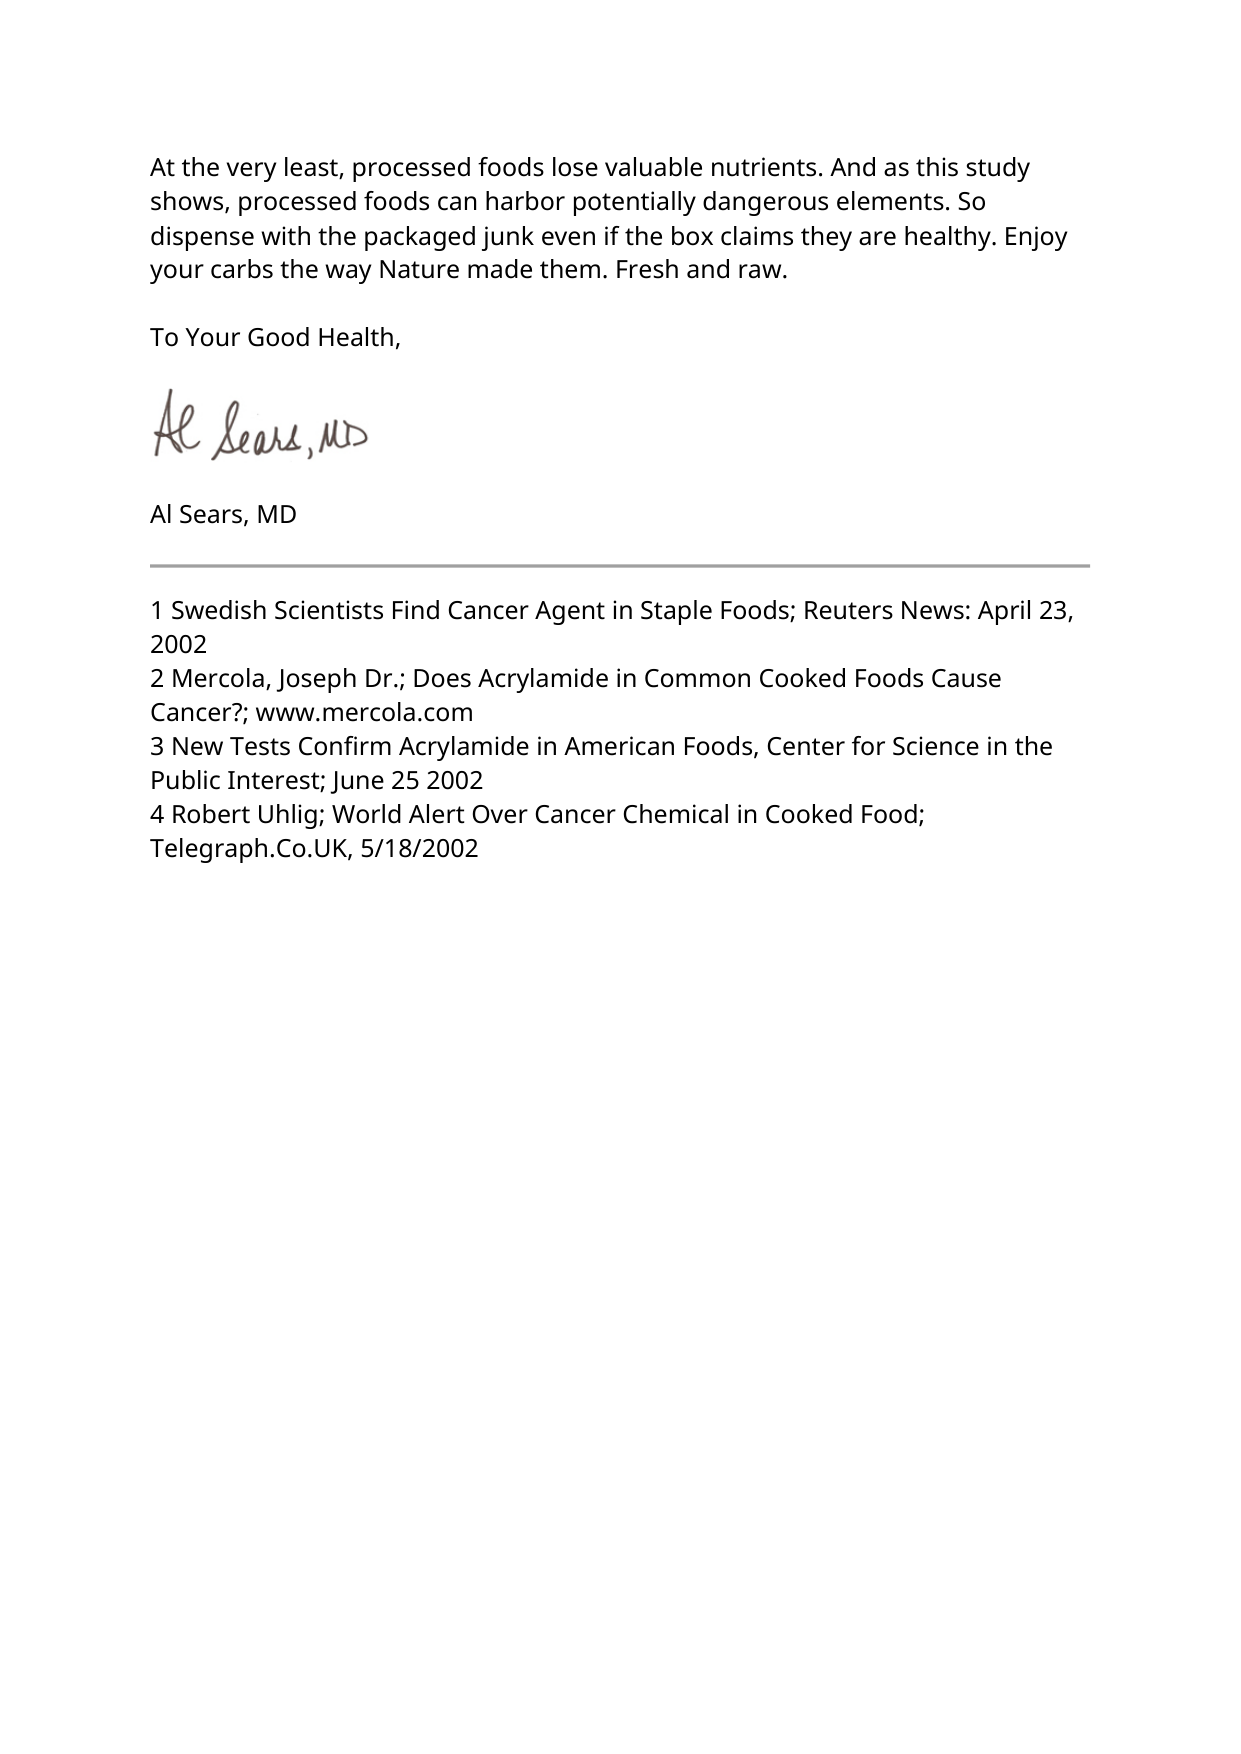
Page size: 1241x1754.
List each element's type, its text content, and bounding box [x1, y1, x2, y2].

text At the very least, processed foods lose valuable nutrients. And as this study shows, processed foods can harbor potentially dangerous elements. So dispense with the packaged junk even if the box claims they are healthy. Enjoy your carbs the way Nature made them. Fresh and raw. [150, 150, 1090, 286]
text Al Sears, MD [150, 497, 1090, 531]
picture [150, 387, 375, 463]
text To Your Good Health, [150, 320, 1090, 354]
text 1 Swedish Scientists Find Cancer Agent in Staple Foods; Reuters News: April 23, 2002 2 Mercola, Joseph Dr.; Does Acrylamide in Common Cooked Foods Cause Cancer?; www.mercola.com 3 New Tests Confirm Acrylamide in American Foods, Center for Science in the Public Interest; June 25 2002 4 Robert Uhlig; World Alert Over Cancer Chemical in Cooked Food; Telegraph.Co.UK, 5/18/2002 [150, 592, 1090, 865]
